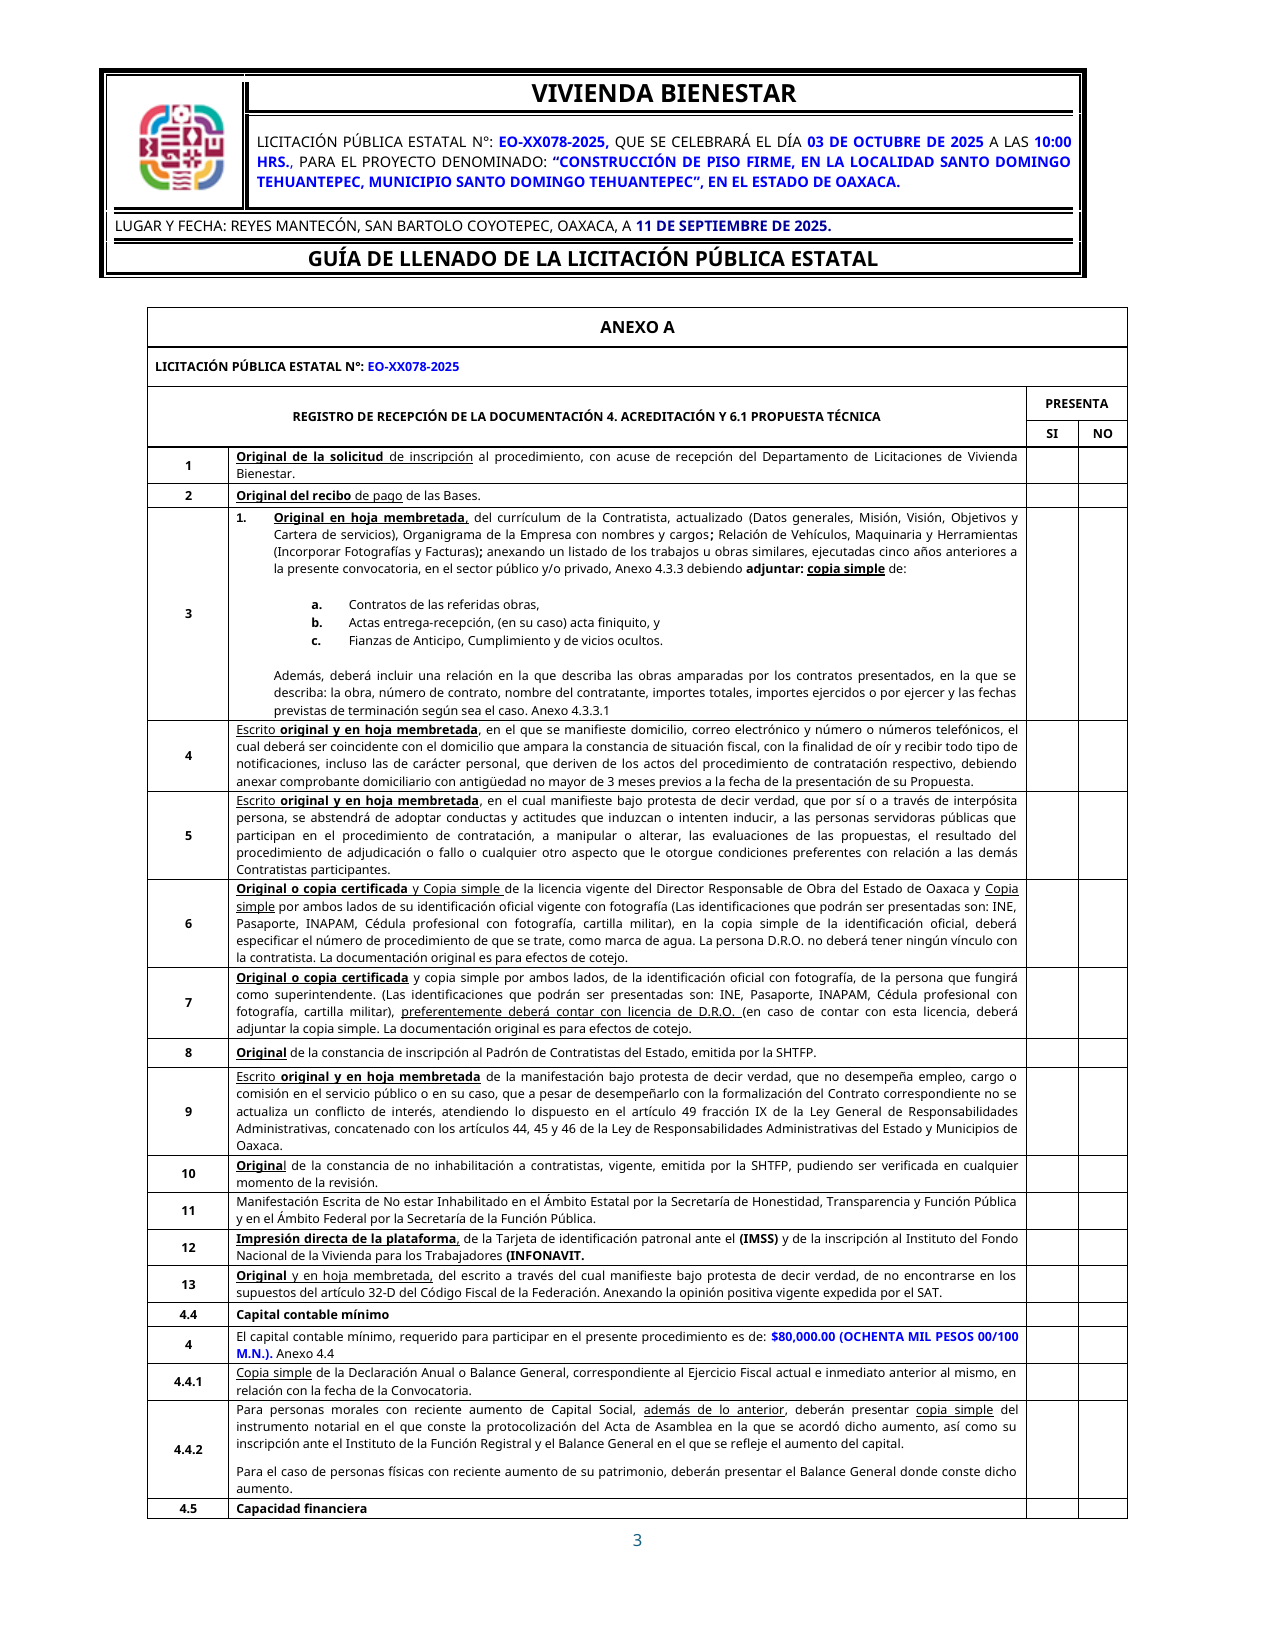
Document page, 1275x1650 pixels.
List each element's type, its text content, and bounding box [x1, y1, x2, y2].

table_cell 7 [148, 968, 228, 1038]
table_cell 4 [148, 1327, 228, 1363]
table_cell 4 [148, 721, 228, 791]
table_cell Escrito original y en hoja membretada, en el cual manifieste bajo protesta de decir verdad, que por sí o a través de interpósita persona, se abstendrá de adoptar conductas y actitudes que induzcan o intenten inducir, a las personas servidoras públicas que participan en el procedimiento de contratación, a manipular o alterar, las evaluaciones de las propuestas, el resultado del procedimiento de adjudicación o fallo o cualquier otro aspecto que le otorgue condiciones preferentes con relación a las demás Contratistas participantes. [229, 792, 1026, 879]
table_cell 4.4 [148, 1303, 228, 1326]
table_cell [1027, 721, 1078, 791]
table_cell 2 [148, 484, 228, 507]
table_cell [1079, 721, 1127, 791]
table_header ANEXO A [148, 308, 1127, 346]
table_cell [1079, 1266, 1127, 1302]
table_cell [1027, 1499, 1078, 1518]
table_cell [1027, 1068, 1078, 1155]
table_cell Impresión directa de la plataforma, de la Tarjeta de identificación patronal ante el (IMSS) y de la inscripción al Instituto del Fondo Nacional de la Vivienda para los Trabajadores (INFONAVIT. [229, 1230, 1026, 1265]
table_cell [1027, 1401, 1078, 1498]
table_cell [1079, 1193, 1127, 1228]
table_cell [1027, 1303, 1078, 1326]
table_cell [1079, 508, 1127, 719]
table_cell [1027, 1364, 1078, 1399]
table_cell 8 [148, 1039, 228, 1067]
picture [128, 97, 235, 196]
table_cell [1079, 792, 1127, 879]
table_cell Original de la solicitud de inscripción al procedimiento, con acuse de recepción del Departamento de Licitaciones de Vivienda Bienestar. [229, 448, 1026, 483]
table_cell [1079, 1303, 1127, 1326]
table_cell [1079, 448, 1127, 483]
table_cell [1079, 1364, 1127, 1399]
table_cell Original del recibo de pago de las Bases. [229, 484, 1026, 507]
table_cell [1079, 1327, 1127, 1363]
table_cell [1079, 1499, 1127, 1518]
table_cell [1079, 1156, 1127, 1192]
table_cell [1027, 968, 1078, 1038]
table_cell Manifestación Escrita de No estar Inhabilitado en el Ámbito Estatal por la Secretaría de Honestidad, Transparencia y Función Pública y en el Ámbito Federal por la Secretaría de la Función Pública. [229, 1193, 1026, 1228]
table_cell SI [1027, 421, 1078, 446]
table_cell PRESENTA [1027, 387, 1127, 419]
table_cell [1027, 1039, 1078, 1067]
table_cell 11 [148, 1193, 228, 1228]
table_cell Escrito original y en hoja membretada, en el que se manifieste domicilio, correo electrónico y número o números telefónicos, el cual deberá ser coincidente con el domicilio que ampara la constancia de situación fiscal, con la finalidad de oír y recibir todo tipo de notificaciones, incluso las de carácter personal, que deriven de los actos del procedimiento de contratación respectivo, debiendo anexar comprobante domiciliario con antigüedad no mayor de 3 meses previos a la fecha de la presentación de su Propuesta. [229, 721, 1026, 791]
table_cell 10 [148, 1156, 228, 1192]
table_cell 13 [148, 1266, 228, 1302]
table_cell [1079, 1230, 1127, 1265]
table_cell [1079, 1068, 1127, 1155]
table_cell Original de la constancia de no inhabilitación a contratistas, vigente, emitida por la SHTFP, pudiendo ser verificada en cualquier momento de la revisión. [229, 1156, 1026, 1192]
table_cell 5 [148, 792, 228, 879]
table_cell Original en hoja membretada, del currículum de la Contratista, actualizado (Datos generales, Misión, Visión, Objetivos y Cartera de servicios), Organigrama de la Empresa con nombres y cargos; Relación de Vehículos, Maquinaria y Herramientas (Incorporar Fotografías y Facturas); anexando un listado de los trabajos u obras similares, ejecutadas cinco años anteriores a la presente convocatoria, en el sector público y/o privado, Anexo 4.3.3 debiendo adjuntar: copia simple de: Contratos de las referidas obras, Actas entrega-recepción, (en su caso) acta finiquito, y Fianzas de Anticipo, Cumplimiento y de vicios ocultos. Además, deberá incluir una relación en la que describa las obras amparadas por los contratos presentados, en la que se describa: la obra, número de contrato, nombre del contratante, importes totales, importes ejercidos o por ejercer y las fechas previstas de terminación según sea el caso. Anexo 4.3.3.1 [229, 508, 1026, 719]
table_cell [1079, 484, 1127, 507]
table_cell 9 [148, 1068, 228, 1155]
table_cell Capacidad financiera [229, 1499, 1026, 1518]
table_cell 4.4.1 [148, 1364, 228, 1399]
table_cell [1079, 1039, 1127, 1067]
table_cell [1027, 1193, 1078, 1228]
table_cell [1027, 792, 1078, 879]
table_cell REGISTRO DE RECEPCIÓN DE LA DOCUMENTACIÓN 4. ACREDITACIÓN Y 6.1 PROPUESTA TÉCNICA [148, 387, 1026, 446]
table_cell Original de la constancia de inscripción al Padrón de Contratistas del Estado, emitida por la SHTFP. [229, 1039, 1026, 1067]
table_cell Para personas morales con reciente aumento de Capital Social, además de lo anterior, deberán presentar copia simple del instrumento notarial en el que conste la protocolización del Acta de Asamblea en la que se acordó dicho aumento, así como su inscripción ante el Instituto de la Función Registral y el Balance General en el que se refleje el aumento del capital. Para el caso de personas físicas con reciente aumento de su patrimonio, deberán presentar el Balance General donde conste dicho aumento. [229, 1401, 1026, 1498]
table_cell [1027, 448, 1078, 483]
table_cell [1027, 880, 1078, 967]
table_cell El capital contable mínimo, requerido para participar en el presente procedimiento es de: $80,000.00 (OCHENTA MIL PESOS 00/100 M.N.). Anexo 4.4 [229, 1327, 1026, 1363]
table_cell 12 [148, 1230, 228, 1265]
table_cell [1027, 484, 1078, 507]
table_cell Original o copia certificada y copia simple por ambos lados, de la identificación oficial con fotografía, de la persona que fungirá como superintendente. (Las identificaciones que podrán ser presentadas son: INE, Pasaporte, INAPAM, Cédula profesional con fotografía, cartilla militar), preferentemente deberá contar con licencia de D.R.O. (en caso de contar con esta licencia, deberá adjuntar la copia simple. La documentación original es para efectos de cotejo. [229, 968, 1026, 1038]
table_cell [1079, 1401, 1127, 1498]
table_cell Original o copia certificada y Copia simple de la licencia vigente del Director Responsable de Obra del Estado de Oaxaca y Copia simple por ambos lados de su identificación oficial vigente con fotografía (Las identificaciones que podrán ser presentadas son: INE, Pasaporte, INAPAM, Cédula profesional con fotografía, cartilla militar), en la copia simple de la identificación oficial, deberá especificar el número de procedimiento de que se trate, como marca de agua. La persona D.R.O. no deberá tener ningún vínculo con la contratista. La documentación original es para efectos de cotejo. [229, 880, 1026, 967]
table_cell [1027, 1156, 1078, 1192]
table_cell 6 [148, 880, 228, 967]
table_cell [1027, 508, 1078, 719]
table_cell [1027, 1230, 1078, 1265]
table_cell Original y en hoja membretada, del escrito a través del cual manifieste bajo protesta de decir verdad, de no encontrarse en los supuestos del artículo 32-D del Código Fiscal de la Federación. Anexando la opinión positiva vigente expedida por el SAT. [229, 1266, 1026, 1302]
table_cell [1027, 1327, 1078, 1363]
table_cell [1079, 880, 1127, 967]
table_cell Escrito original y en hoja membretada de la manifestación bajo protesta de decir verdad, que no desempeña empleo, cargo o comisión en el servicio público o en su caso, que a pesar de desempeñarlo con la formalización del Contrato correspondiente no se actualiza un conflicto de interés, atendiendo lo dispuesto en el artículo 49 fracción IX de la Ley General de Responsabilidades Administrativas, concatenado con los artículos 44, 45 y 46 de la Ley de Responsabilidades Administrativas del Estado y Municipios de Oaxaca. [229, 1068, 1026, 1155]
table_cell Capital contable mínimo [229, 1303, 1026, 1326]
table_cell 4.4.2 [148, 1401, 228, 1498]
table_cell [1079, 968, 1127, 1038]
table_cell NO [1079, 421, 1127, 446]
table_cell 4.5 [148, 1499, 228, 1518]
table_cell 1 [148, 448, 228, 483]
table_cell Copia simple de la Declaración Anual o Balance General, correspondiente al Ejercicio Fiscal actual e inmediato anterior al mismo, en relación con la fecha de la Convocatoria. [229, 1364, 1026, 1399]
table_cell LICITACIÓN PÚBLICA ESTATAL N°: EO-XX078-2025 [148, 348, 1127, 386]
table_cell [1027, 1266, 1078, 1302]
table_cell 3 [148, 508, 228, 719]
